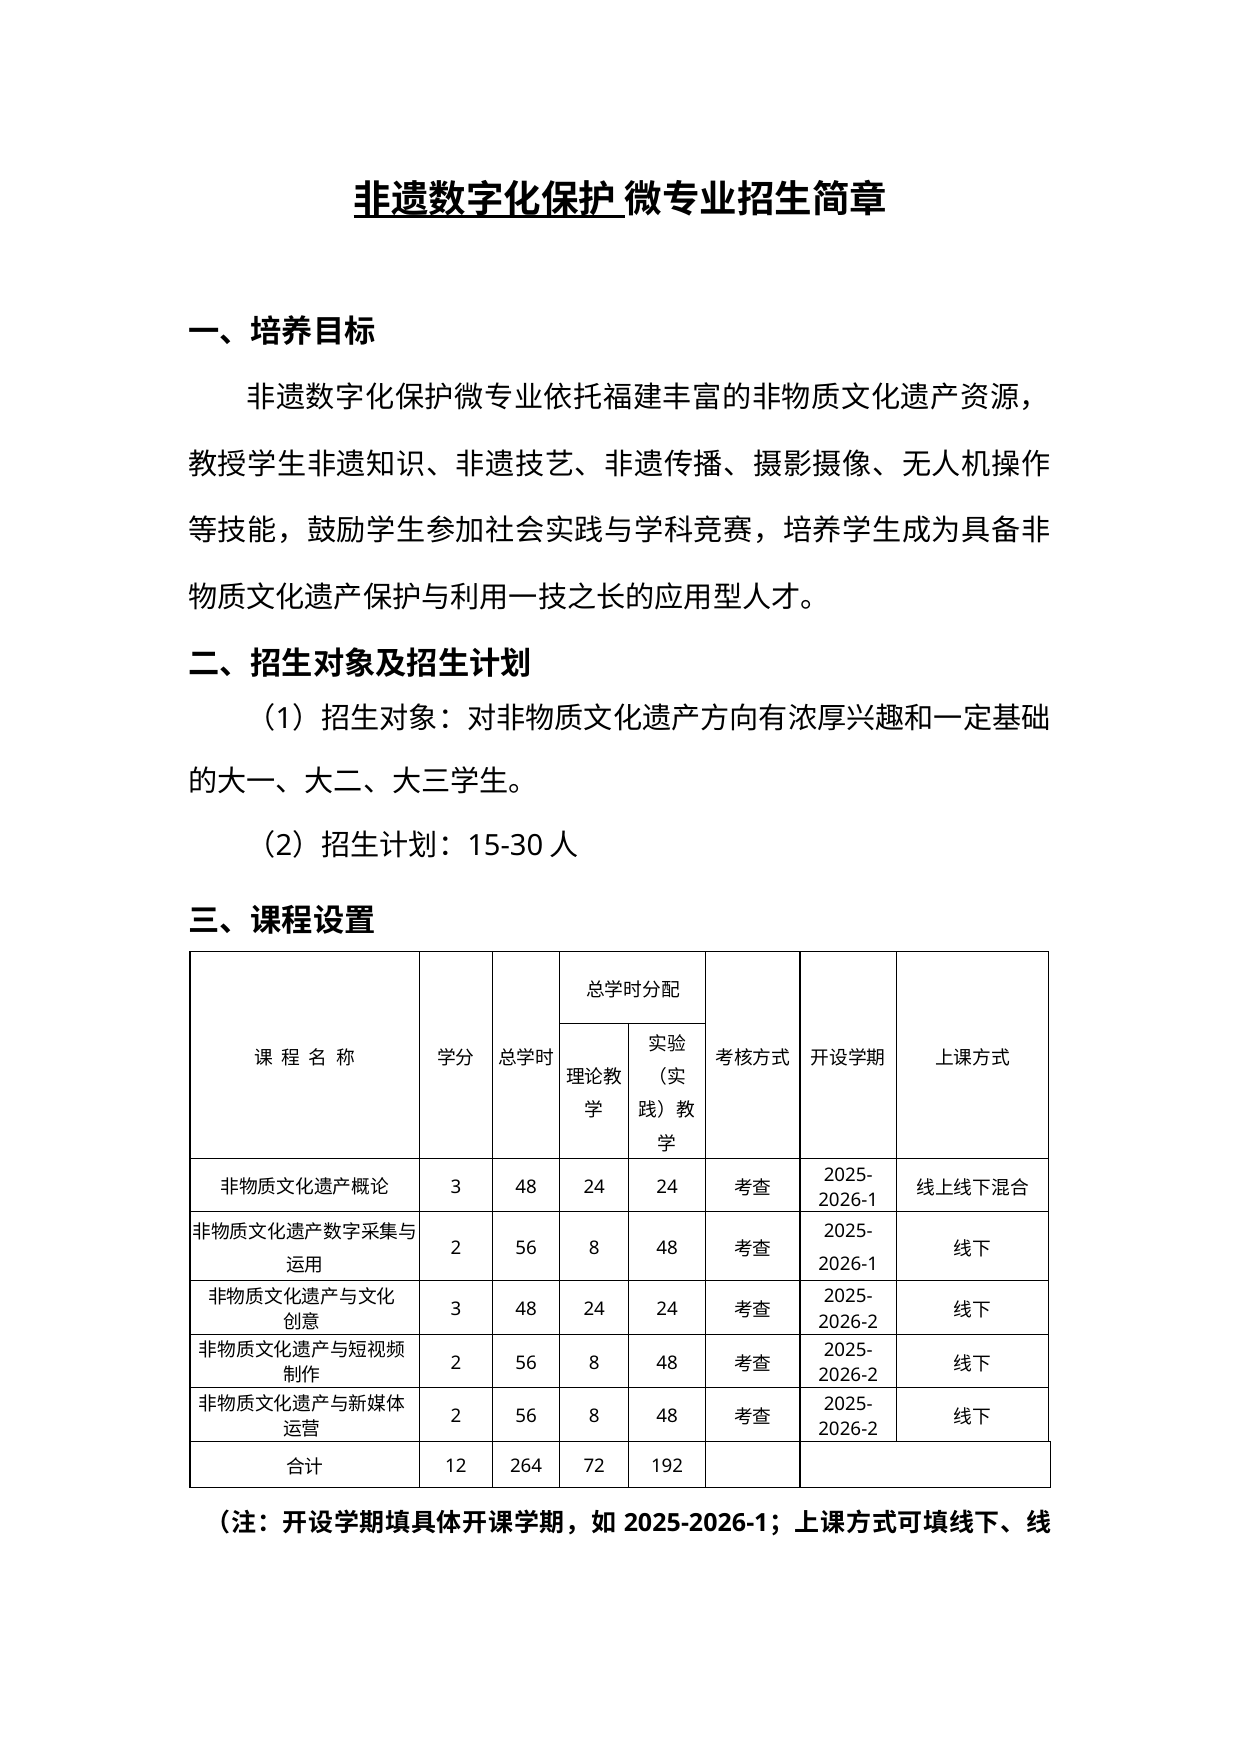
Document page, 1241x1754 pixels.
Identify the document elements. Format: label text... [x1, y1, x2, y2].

table_header 总学时分配 [560, 952, 705, 1023]
table_cell [801, 1442, 1050, 1487]
table_cell 2025-2026-2 [801, 1281, 896, 1334]
table_cell 192 [629, 1442, 705, 1487]
table_cell 非物质文化遗产与新媒体运营 [191, 1388, 419, 1441]
table_cell 合计 [191, 1442, 419, 1487]
table_cell 48 [493, 1159, 559, 1211]
table_cell 考查 [706, 1335, 799, 1387]
table_cell 48 [629, 1388, 705, 1441]
table_cell 理论教学 [560, 1024, 628, 1158]
table_cell 24 [560, 1159, 628, 1211]
text （1）招生对象：对非物质文化遗产方向有浓厚兴趣和一定基础的大一、大二、大三学生。 [188, 694, 1052, 800]
table_cell 非物质文化遗产数字采集与运用 [191, 1212, 419, 1280]
text （2）招生计划：15-30人 [188, 821, 1052, 863]
table_cell 264 [493, 1442, 559, 1487]
table_cell 48 [629, 1335, 705, 1387]
table_cell 8 [560, 1212, 628, 1280]
list 培养目标 [188, 295, 1052, 362]
table_cell 8 [560, 1335, 628, 1387]
table_cell 12 [420, 1442, 492, 1487]
table_header 总学时 [493, 952, 559, 1158]
table_cell 考查 [706, 1281, 799, 1334]
table_cell 48 [629, 1212, 705, 1280]
table_cell 考查 [706, 1159, 799, 1211]
table_cell 线下 [897, 1212, 1048, 1280]
table_cell 线上线下混合 [897, 1159, 1048, 1211]
table_cell 2 [420, 1388, 492, 1441]
table_cell 2 [420, 1212, 492, 1280]
text 非遗数字化保护微专业依托福建丰富的非物质文化遗产资源，教授学生非遗知识、非遗技艺、非遗传播、摄影摄像、无人机操作等技能，鼓励学生参加社会实践与学科竞赛，培养学生成为具备非物质文化遗产保护与利用一技之长的应用型人才。 [188, 362, 1052, 628]
table_cell 3 [420, 1159, 492, 1211]
table_cell 24 [629, 1281, 705, 1334]
table_cell 8 [560, 1388, 628, 1441]
table_header 考核方式 [706, 952, 799, 1158]
table_cell 2025-2026-1 [801, 1212, 896, 1280]
table_cell 线下 [897, 1335, 1048, 1387]
table_cell 考查 [706, 1212, 799, 1280]
table_cell 56 [493, 1388, 559, 1441]
table_cell 非物质文化遗产与文化 创意 [191, 1281, 419, 1334]
table_cell 实验（实践）教学 [629, 1024, 705, 1158]
table_header 开设学期 [801, 952, 896, 1158]
table_header 课 程 名 称 [191, 952, 419, 1158]
table_cell 非物质文化遗产概论 [191, 1159, 419, 1211]
list 招生对象及招生计划 [188, 628, 1052, 694]
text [188, 1488, 1052, 1554]
table_cell 线下 [897, 1281, 1048, 1334]
table_header 上课方式 [897, 952, 1048, 1158]
table_cell 2 [420, 1335, 492, 1387]
table_cell 56 [493, 1212, 559, 1280]
text 非遗数字化保护 微专业招生简章 [188, 162, 1052, 229]
table_cell 非物质文化遗产与短视频制作 [191, 1335, 419, 1387]
table_cell 3 [420, 1281, 492, 1334]
table_cell 72 [560, 1442, 628, 1487]
table_header 学分 [420, 952, 492, 1158]
table_cell 2025-2026-1 [801, 1159, 896, 1211]
table_cell 2025-2026-2 [801, 1335, 896, 1387]
table_cell 24 [560, 1281, 628, 1334]
table_cell 56 [493, 1335, 559, 1387]
table_cell 48 [493, 1281, 559, 1334]
table_cell [706, 1442, 799, 1487]
table_cell 2025-2026-2 [801, 1388, 896, 1441]
list 课程设置 [188, 885, 1052, 951]
table_cell 考查 [706, 1388, 799, 1441]
table_cell 24 [629, 1159, 705, 1211]
table_cell 线下 [897, 1388, 1048, 1441]
